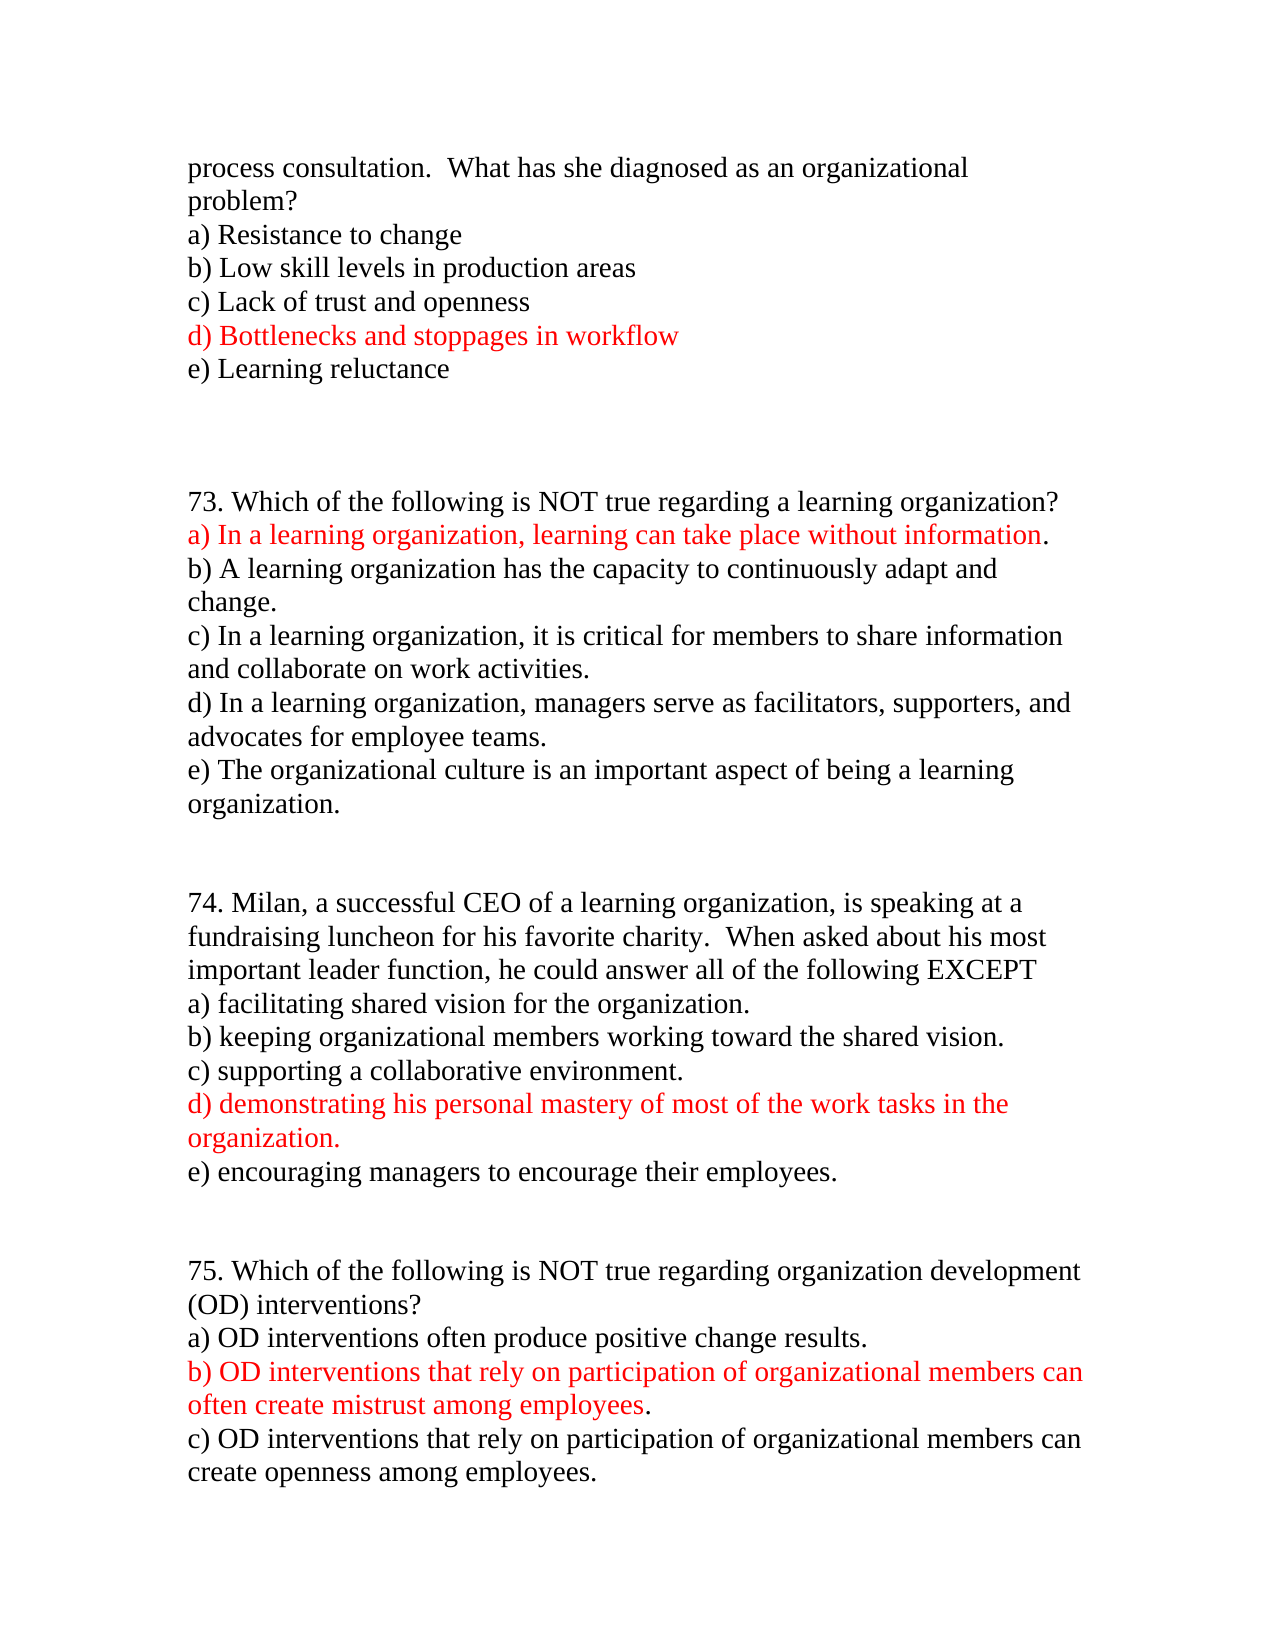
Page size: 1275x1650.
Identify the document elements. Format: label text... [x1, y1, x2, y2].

text d) Bottlenecks and stoppages in workflow [187, 318, 1087, 351]
text b) Low skill levels in production areas [187, 251, 1087, 284]
text c) OD interventions that rely on participation of organizational members can create openness among employees. [187, 1421, 1087, 1488]
text a) Resistance to change [187, 217, 1087, 251]
text c) supporting a collaborative environment. [187, 1053, 1087, 1087]
text d) demonstrating his personal mastery of most of the work tasks in the organization. [187, 1087, 1087, 1154]
text 74. Milan, a successful CEO of a learning organization, is speaking at a fundraising luncheon for his favorite charity. When asked about his most important leader function, he could answer all of the following EXCEPT [187, 885, 1087, 986]
text e) The organizational culture is an important aspect of being a learning organization. [187, 752, 1087, 819]
text e) Learning reluctance [187, 351, 1087, 385]
text c) In a learning organization, it is critical for members to share information and collaborate on work activities. [187, 618, 1087, 685]
text d) In a learning organization, managers serve as facilitators, supporters, and advocates for employee teams. [187, 685, 1087, 752]
text a) In a learning organization, learning can take place without information. [187, 517, 1087, 551]
text e) encouraging managers to encourage their employees. [187, 1154, 1087, 1187]
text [187, 150, 1087, 217]
text a) OD interventions often produce positive change results. [187, 1320, 1087, 1354]
text c) Lack of trust and openness [187, 284, 1087, 318]
text 73. Which of the following is NOT true regarding a learning organization? [187, 484, 1087, 517]
text b) A learning organization has the capacity to continuously adapt and change. [187, 551, 1087, 618]
text 75. Which of the following is NOT true regarding organization development (OD) interventions? [187, 1253, 1087, 1320]
text a) facilitating shared vision for the organization. [187, 986, 1087, 1019]
text b) OD interventions that rely on participation of organizational members can often create mistrust among employees. [187, 1354, 1087, 1421]
text b) keeping organizational members working toward the shared vision. [187, 1019, 1087, 1053]
